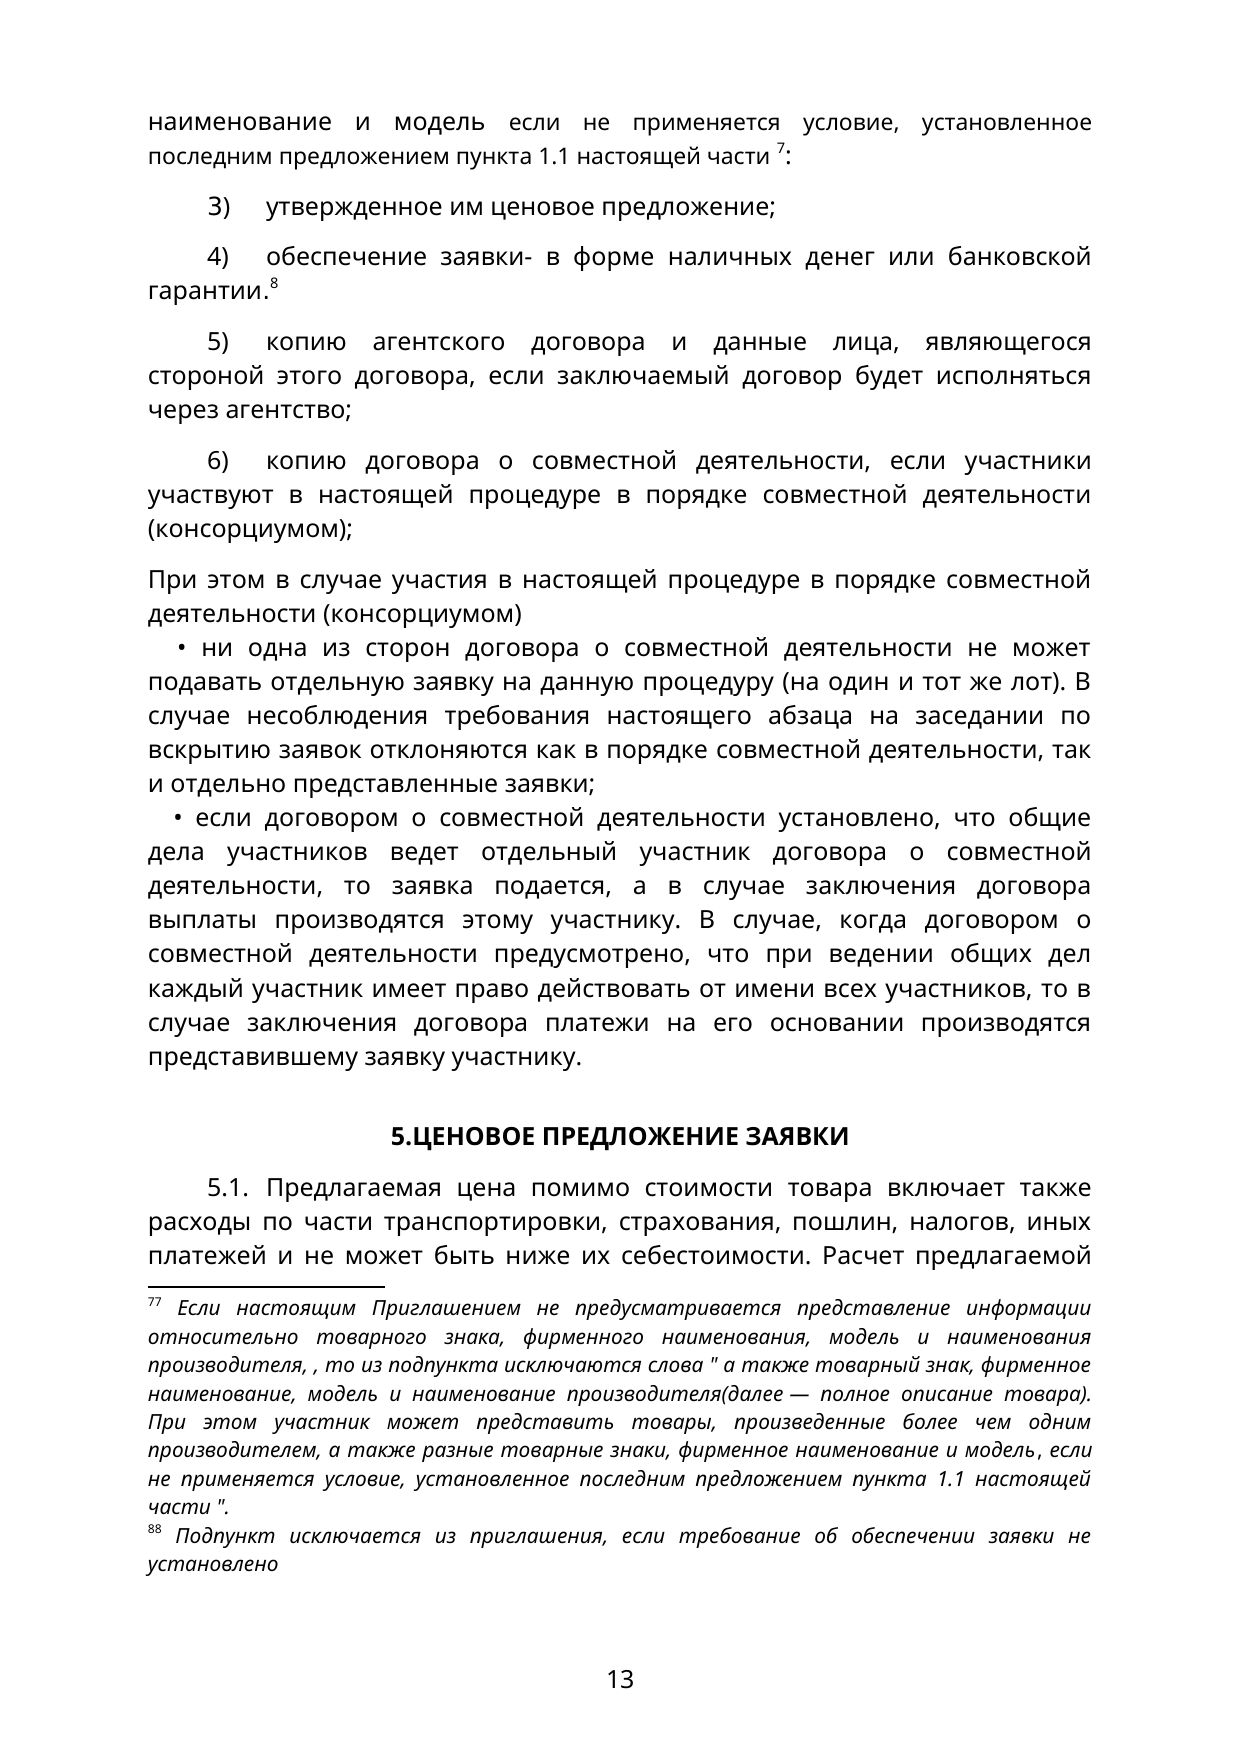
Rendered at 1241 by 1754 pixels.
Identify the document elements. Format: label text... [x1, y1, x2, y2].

text • ни одна из сторон договора о совместной деятельности не может подавать отдельную заявку на данную процедуру (на один и тот же лот). В случае несоблюдения требования настоящего абзаца на заседании по вскрытию заявок отклоняются как в порядке совместной деятельности, так и отдельно представленные заявки; [148, 629, 1092, 800]
text 5.ЦЕНОВОЕ ПРЕДЛОЖЕНИЕ ЗАЯВКИ [148, 1119, 1092, 1153]
text 5) копию агентского договора и данные лица, являющегося стороной этого договора, если заключаемый договор будет исполняться через агентство; [148, 324, 1092, 426]
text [148, 103, 1092, 172]
text 6) копию договора о совместной деятельности, если участники участвуют в настоящей процедуре в порядке совместной деятельности (консорциумом); [148, 443, 1092, 545]
text При этом в случае участия в настоящей процедуре в порядке совместной деятельности (консорциумом) [148, 561, 1092, 629]
text • если договором о совместной деятельности установлено, что общие дела участников ведет отдельный участник договора о совместной деятельности, то заявка подается, а в случае заключения договора выплаты производятся этому участнику. В случае, когда договором о совместной деятельности предусмотрено, что при ведении общих дел каждый участник имеет право действовать от имени всех участников, то в случае заключения договора платежи на его основании производятся представившему заявку участнику. [148, 800, 1092, 1072]
text 3) утвержденное им ценовое предложение; [148, 188, 1092, 222]
text 4) обеспечение заявки- в форме наличных денег или банковской гарантии.8 [148, 239, 1092, 307]
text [148, 1170, 1092, 1272]
